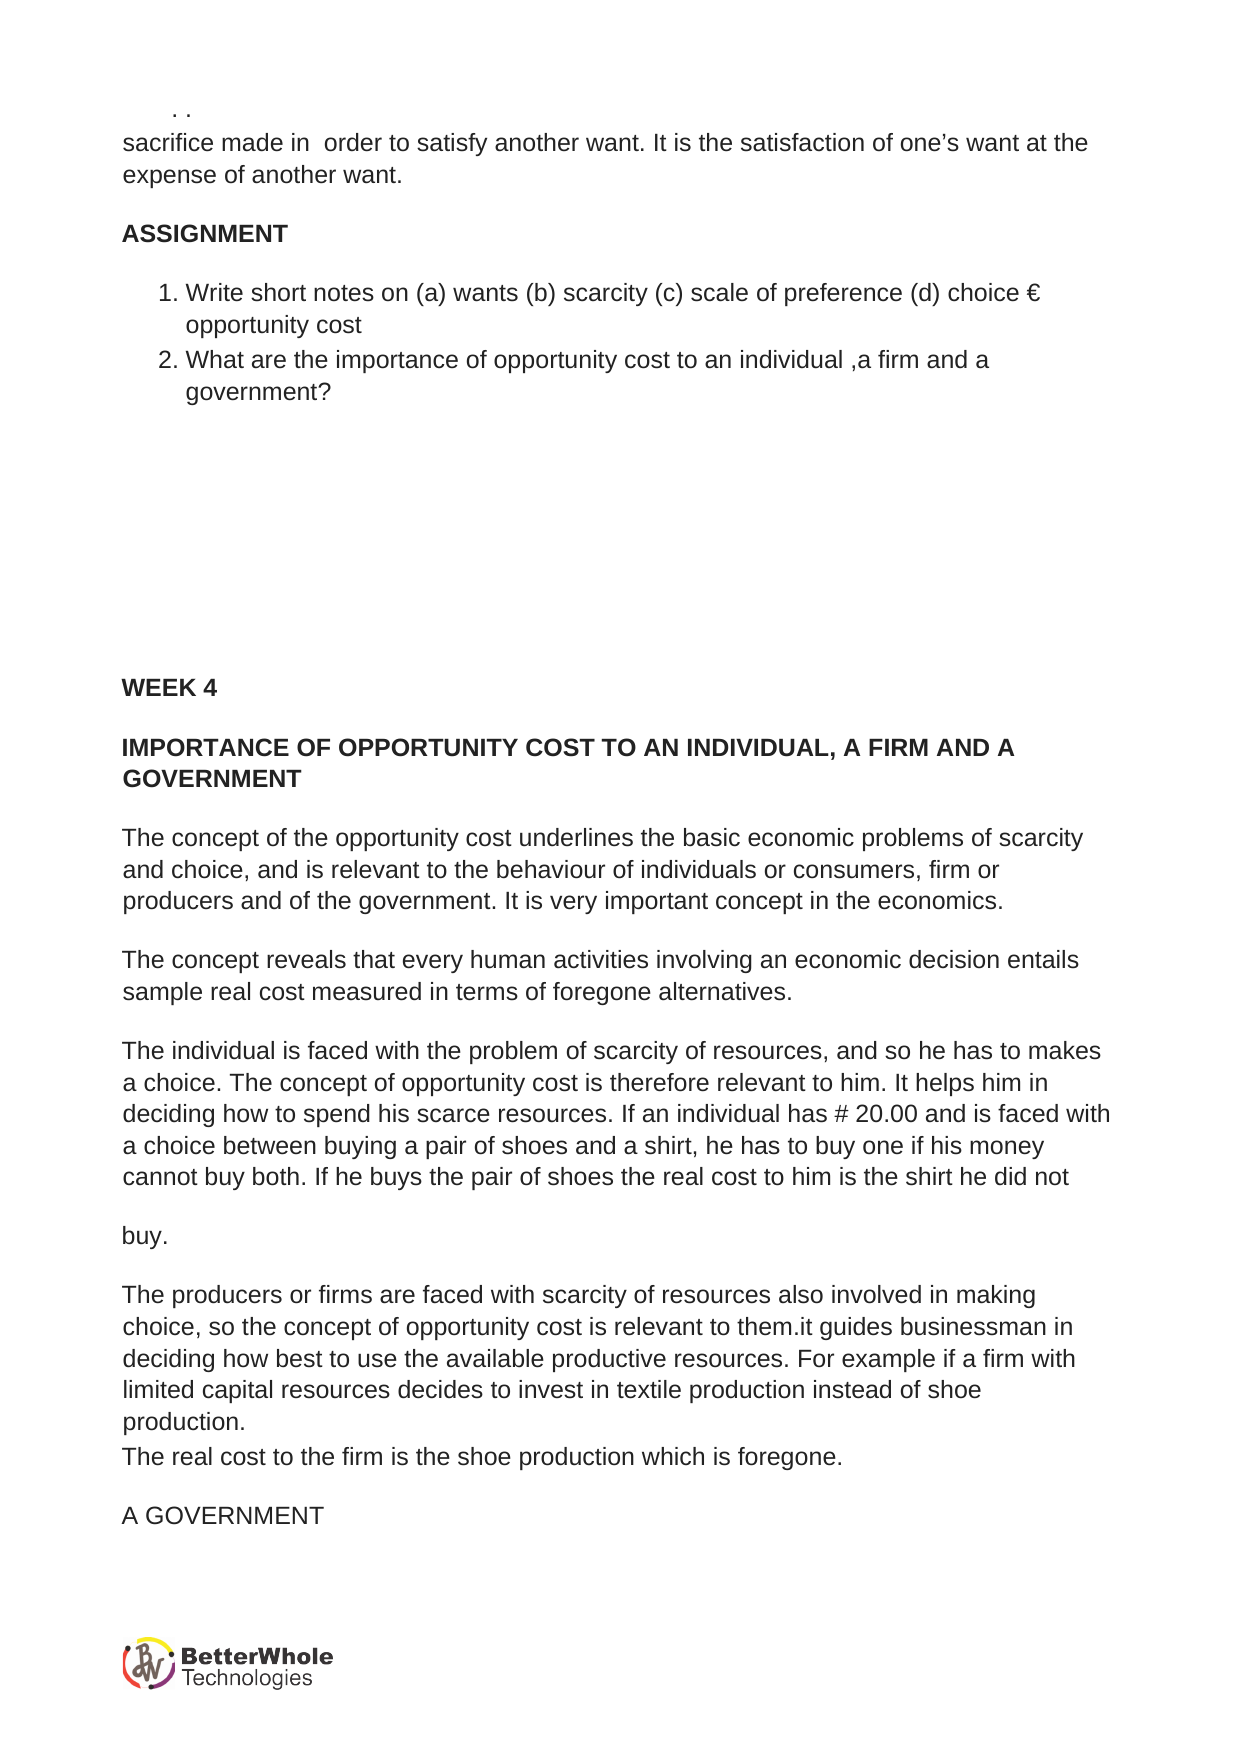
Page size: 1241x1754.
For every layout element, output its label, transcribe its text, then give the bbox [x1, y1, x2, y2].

text The real cost to the firm is the shoe production which is foregone. [121, 1442, 1112, 1471]
list What are the importance of opportunity cost to an individual ,a firm and a government? [158, 345, 1112, 406]
list Write short notes on (a) wants (b) scarcity (c) scale of preference (d) choice € opportunity cost [158, 278, 1112, 339]
text WEEK 4 [121, 673, 1113, 702]
text buy. [121, 1221, 1112, 1250]
text The individual is faced with the problem of scarcity of resources, and so he has to makes a choice. The concept of opportunity cost is therefore relevant to him. It helps him in deciding how to spend his scarce resources. If an individual has # 20.00 and is faced with a choice between buying a pair of shoes and a shirt, he has to buy one if his money cannot buy both. If he buys the pair of shoes the real cost to him is the shirt he did not [121, 1036, 1112, 1191]
text A GOVERNMENT [121, 1501, 1112, 1530]
text The concept of the opportunity cost underlines the basic economic problems of scarcity and choice, and is relevant to the behaviour of individuals or consumers, firm or producers and of the government. It is very important concept in the economics. [121, 823, 1112, 915]
subtitle ASSIGNMENT [121, 219, 1113, 248]
picture [122, 1637, 333, 1690]
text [121, 128, 1112, 189]
text The concept reveals that every human activities involving an economic decision entails sample real cost measured in terms of foregone alternatives. [121, 945, 1112, 1006]
text The producers or firms are faced with scarcity of resources also involved in making choice, so the concept of opportunity cost is relevant to them.it guides businessman in deciding how best to use the available productive resources. For example if a firm with limited capital resources decides to invest in textile production instead of shoe production. [121, 1280, 1112, 1435]
subtitle IMPORTANCE OF OPPORTUNITY COST TO AN INDIVIDUAL, A FIRM AND A GOVERNMENT [121, 733, 1113, 793]
